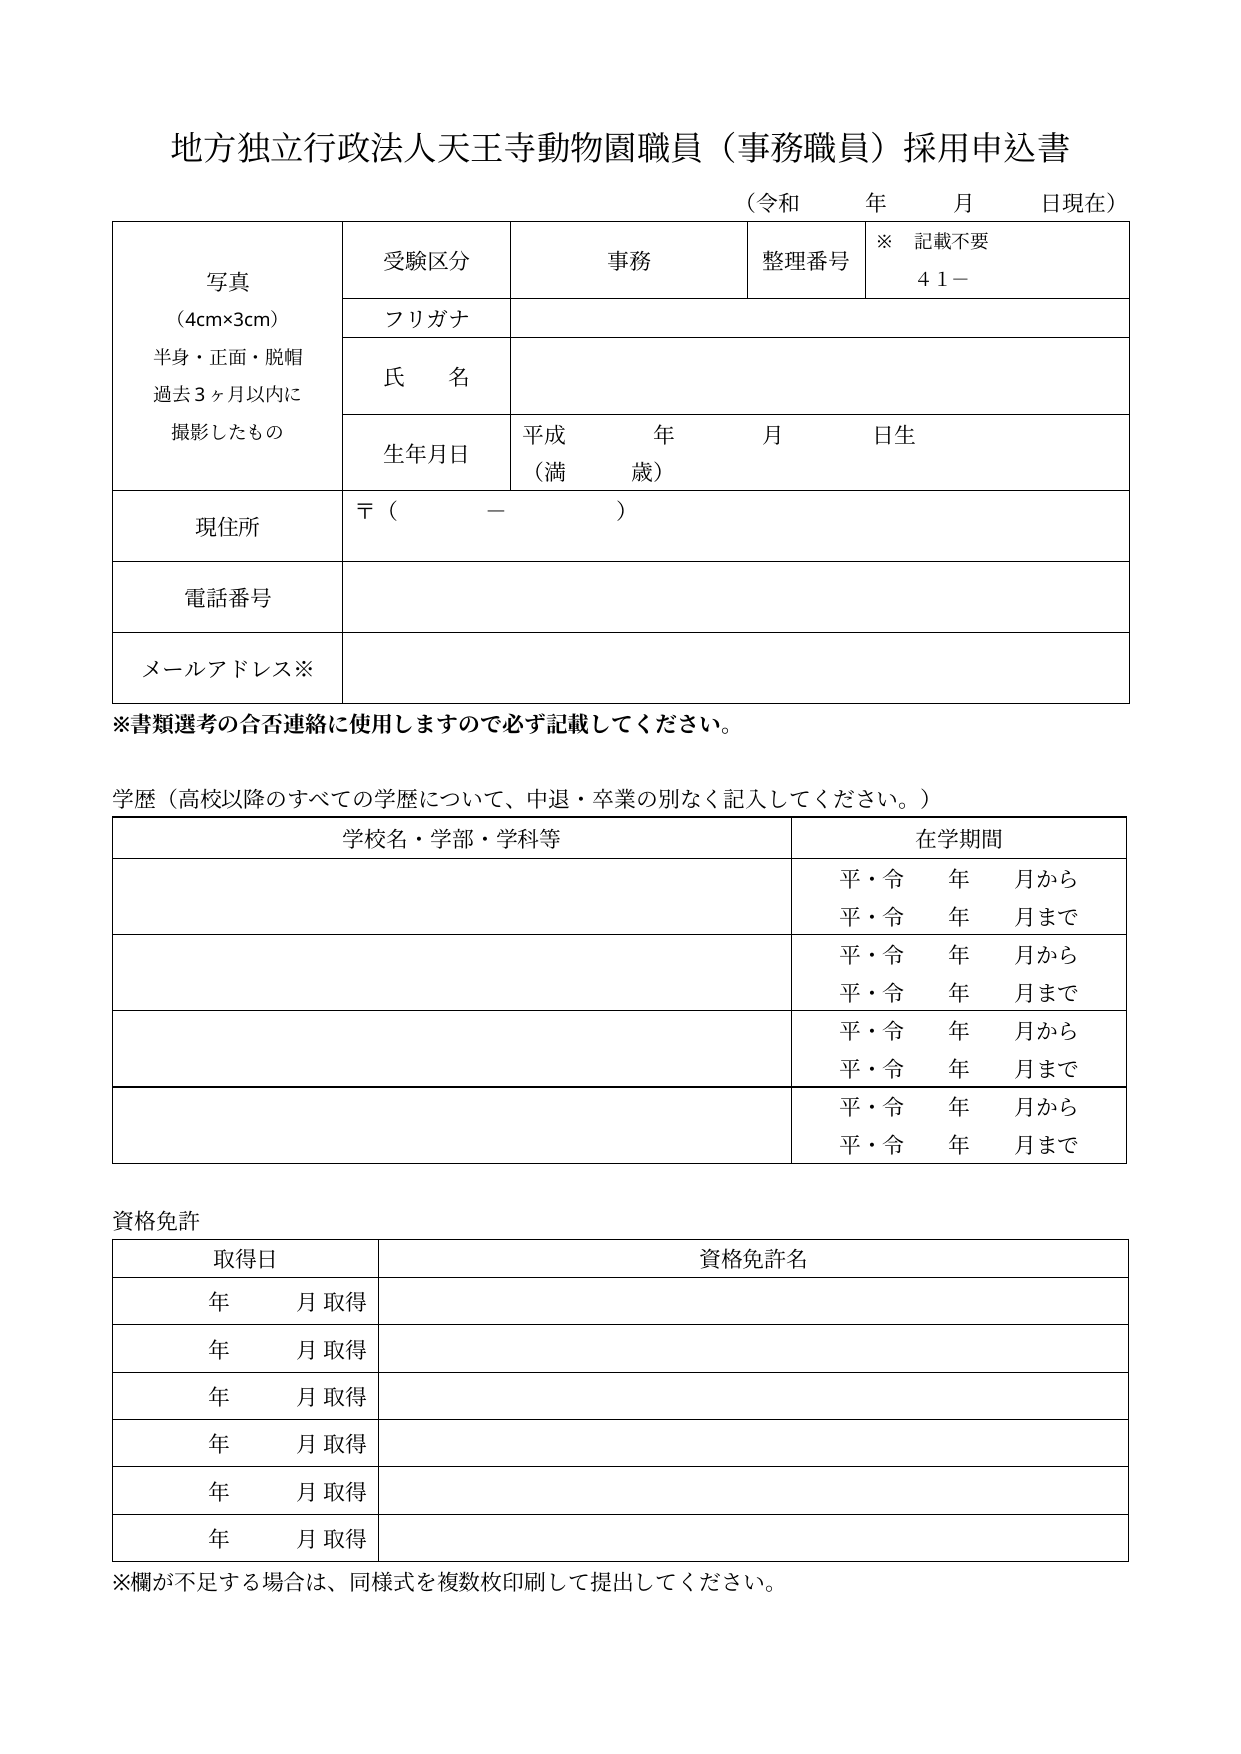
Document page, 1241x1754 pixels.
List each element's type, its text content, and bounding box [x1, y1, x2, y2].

table_header 整理番号 [748, 222, 865, 298]
table_header 資格免許名 [379, 1240, 1128, 1277]
text 資格免許 [112, 1201, 1128, 1238]
table_header 記載不要 ４１－ [866, 222, 1129, 298]
table_header 受験区分 [343, 222, 510, 298]
table_header 在学期間 [792, 818, 1126, 858]
table_header 学校名・学部・学科等 [113, 818, 791, 858]
table_header 事務 [511, 222, 747, 298]
table_cell [379, 1467, 1128, 1513]
table_cell [343, 562, 1129, 632]
table_header 写真 （4cm×3cm） 半身・正面・脱帽 過去3ヶ月以内に 撮影したもの [113, 222, 342, 490]
table_cell [113, 1011, 791, 1086]
table_cell [113, 935, 791, 1010]
table_cell [379, 1373, 1128, 1419]
table_cell 現住所 [113, 491, 342, 561]
text （令和 年 月 日現在） [112, 183, 1128, 221]
table_cell フリガナ [343, 299, 510, 337]
table_cell [379, 1515, 1128, 1561]
table_cell 年 月 取得 [113, 1325, 378, 1372]
table_cell 生年月日 [343, 415, 510, 490]
table_cell [511, 299, 1129, 337]
text ※欄が不足する場合は、同様式を複数枚印刷して提出してください。 [112, 1562, 1128, 1599]
text 学歴（高校以降のすべての学歴について、中退・卒業の別なく記入してください。） [112, 779, 1128, 816]
table_cell メールアドレス※ [113, 633, 342, 703]
table_cell 平・令 年 月から 平・令 年 月まで [792, 935, 1126, 1010]
text 地方独立行政法人天王寺動物園職員（事務職員）採用申込書 [112, 108, 1128, 183]
table_cell [379, 1278, 1128, 1324]
table_cell [113, 859, 791, 934]
table_cell 氏 名 [343, 338, 510, 414]
table_cell 年 月 取得 [113, 1373, 378, 1419]
table_cell [113, 1088, 791, 1162]
table_cell [343, 633, 1129, 703]
table_cell 電話番号 [113, 562, 342, 632]
table_cell 〒（ － ） [343, 491, 1129, 561]
text ※書類選考の合否連絡に使用しますので必ず記載してください。 [112, 704, 1128, 741]
table_cell 平・令 年 月から 平・令 年 月まで [792, 859, 1126, 934]
table_cell 年 月 取得 [113, 1420, 378, 1466]
table_cell 年 月 取得 [113, 1515, 378, 1561]
table_cell 平・令 年 月から 平・令 年 月まで [792, 1011, 1126, 1086]
table_cell [379, 1325, 1128, 1372]
table_header 取得日 [113, 1240, 378, 1277]
table_cell 平・令 年 月から 平・令 年 月まで [792, 1088, 1126, 1162]
table_cell [379, 1420, 1128, 1466]
table_cell 平成 年 月 日生 （満 歳） [511, 415, 1129, 490]
table_cell 年 月 取得 [113, 1278, 378, 1324]
table_cell [511, 338, 1129, 414]
table_cell 年 月 取得 [113, 1467, 378, 1513]
